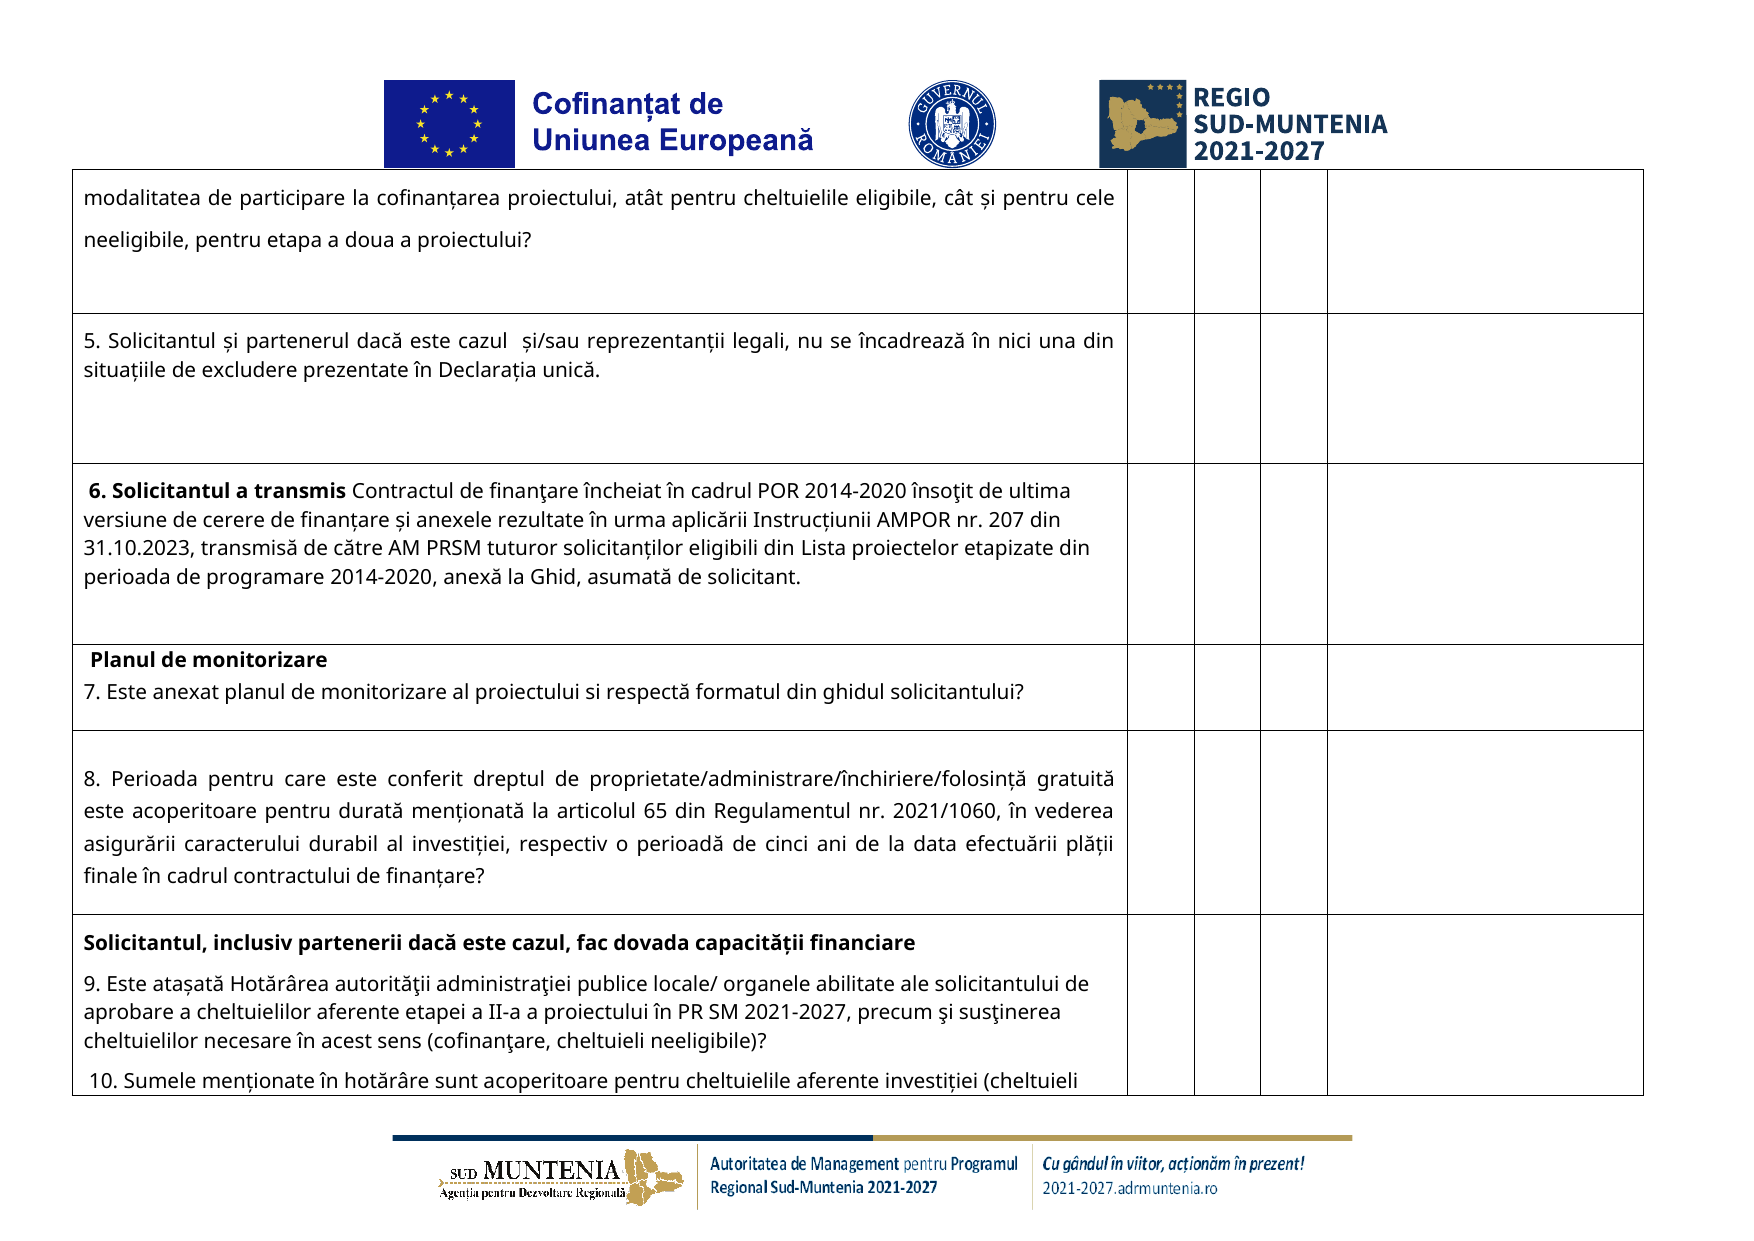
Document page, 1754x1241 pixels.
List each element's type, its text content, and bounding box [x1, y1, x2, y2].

table_cell [1261, 464, 1327, 644]
table_cell [1195, 464, 1260, 644]
table_cell [1128, 170, 1194, 313]
picture [392, 1135, 1353, 1210]
table_cell [1195, 314, 1260, 463]
table_cell 6. Solicitantul a transmis Contractul de finanţare încheiat în cadrul POR 2014-2020 însoţit de ultima versiune de cerere de finanțare și anexele rezultate în urma aplicării Instrucțiunii AMPOR nr. 207 din 31.10.2023, transmisă de către AM PRSM tuturor solicitanților eligibili din Lista proiectelor etapizate din perioada de programare 2014-2020, anexă la Ghid, asumată de solicitant. [73, 464, 1127, 644]
table_cell [1128, 314, 1194, 463]
table_cell [1195, 645, 1260, 730]
table_cell [1261, 645, 1327, 730]
table_cell 8. Perioada pentru care este conferit dreptul de proprietate/administrare/închiriere/folosință gratuită este acoperitoare pentru durată menționată la articolul 65 din Regulamentul nr. 2021/1060, în vederea asigurării caracterului durabil al investiției, respectiv o perioadă de cinci ani de la data efectuării plății finale în cadrul contractului de finanțare? [73, 731, 1127, 914]
table_cell [1128, 915, 1194, 1095]
table_cell [1328, 314, 1643, 463]
table_cell [1195, 915, 1260, 1095]
table_cell Planul de monitorizare 7. Este anexat planul de monitorizare al proiectului si respectă formatul din ghidul solicitantului? [73, 645, 1127, 730]
table_cell 5. Solicitantul și partenerul dacă este cazul și/sau reprezentanții legali, nu se încadrează în nici una din situațiile de excludere prezentate în Declarația unică. [73, 314, 1127, 463]
table_cell [1261, 731, 1327, 914]
table_cell [1328, 731, 1643, 914]
table_cell [1328, 645, 1643, 730]
table_cell [1128, 731, 1194, 914]
table_cell [1261, 915, 1327, 1095]
table_cell [1195, 731, 1260, 914]
table_cell [1328, 170, 1643, 313]
table_cell [1261, 314, 1327, 463]
table_cell [1328, 464, 1643, 644]
table_cell [1328, 915, 1643, 1095]
table_cell [1128, 464, 1194, 644]
table_cell [1195, 170, 1260, 313]
table_cell [1261, 170, 1327, 313]
table_cell [1128, 645, 1194, 730]
